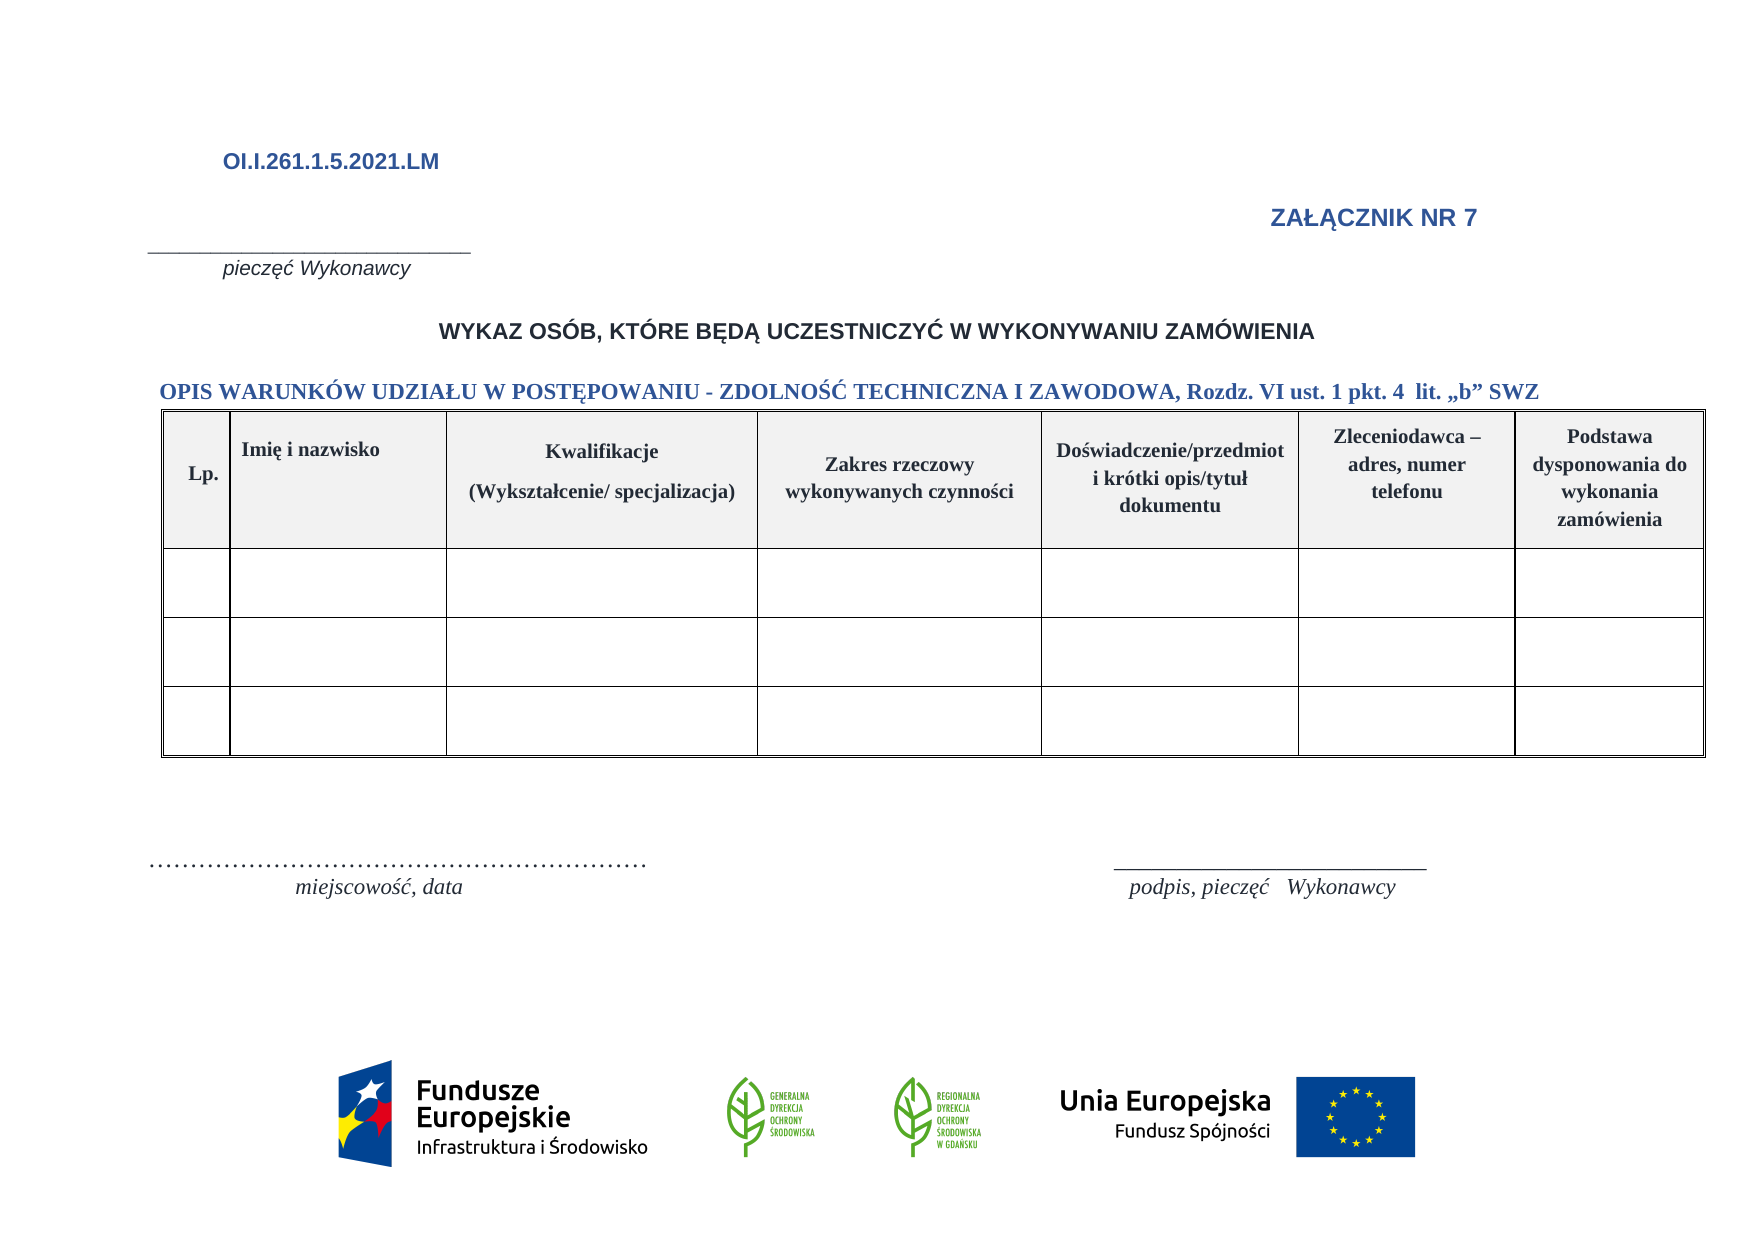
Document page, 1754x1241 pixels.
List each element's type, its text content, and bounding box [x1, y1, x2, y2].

text WYKAZ OSÓB, KTÓRE BĘDĄ UCZESTNICZYĆ W WYKONYWANIU ZAMÓWIENIA [148, 318, 1606, 344]
table_cell [1299, 618, 1514, 686]
table_header Imię i nazwisko [231, 412, 446, 548]
table_cell [1516, 618, 1703, 686]
table_cell [758, 549, 1041, 617]
table_cell [1042, 549, 1298, 617]
text OPIS WARUNKÓW UDZIAŁU W POSTĘPOWANIU - ZDOLNOŚĆ TECHNICZNA I ZAWODOWA, Rozdz. VI ust. 1 pkt. 4 lit. „b” SWZ [148, 378, 1606, 405]
table_cell [164, 549, 229, 617]
table_cell [231, 687, 446, 755]
table_cell [1299, 549, 1514, 617]
table_cell [447, 618, 757, 686]
table_header Zakres rzeczowy wykonywanych czynności [758, 412, 1041, 548]
table_header Lp. [164, 412, 229, 548]
table_cell [758, 687, 1041, 755]
text _______________________________ [148, 231, 1606, 256]
table_header Podstawa dysponowania do wykonania zamówienia [1516, 412, 1703, 548]
table_header Zleceniodawca – adres, numer telefonu [1299, 412, 1514, 548]
table_cell [1042, 618, 1298, 686]
text pieczęć Wykonawcy [148, 256, 1606, 279]
table_cell [164, 618, 229, 686]
table_cell [231, 618, 446, 686]
table_cell [164, 687, 229, 755]
table_header Doświadczenie/przedmiot i krótki opis/tytuł dokumentu [1042, 412, 1298, 548]
picture [338, 1060, 1416, 1167]
table_cell [1042, 687, 1298, 755]
table_cell [231, 549, 446, 617]
table_header Kwalifikacje (Wykształcenie/ specjalizacja) [447, 412, 757, 548]
subtitle ZAŁĄCZNIK NR 7 [15, 203, 1754, 231]
text miejscowość, data podpis, pieczęć Wykonawcy [148, 873, 1606, 899]
text …………………………………………………… _________________________ [148, 844, 1606, 873]
table_cell [447, 549, 757, 617]
table_cell [1516, 687, 1703, 755]
table_cell [447, 687, 757, 755]
table_cell [1299, 687, 1514, 755]
table_cell [758, 618, 1041, 686]
table_cell [1516, 549, 1703, 617]
list OI.I.261.1.5.2021.LM [223, 148, 1606, 174]
